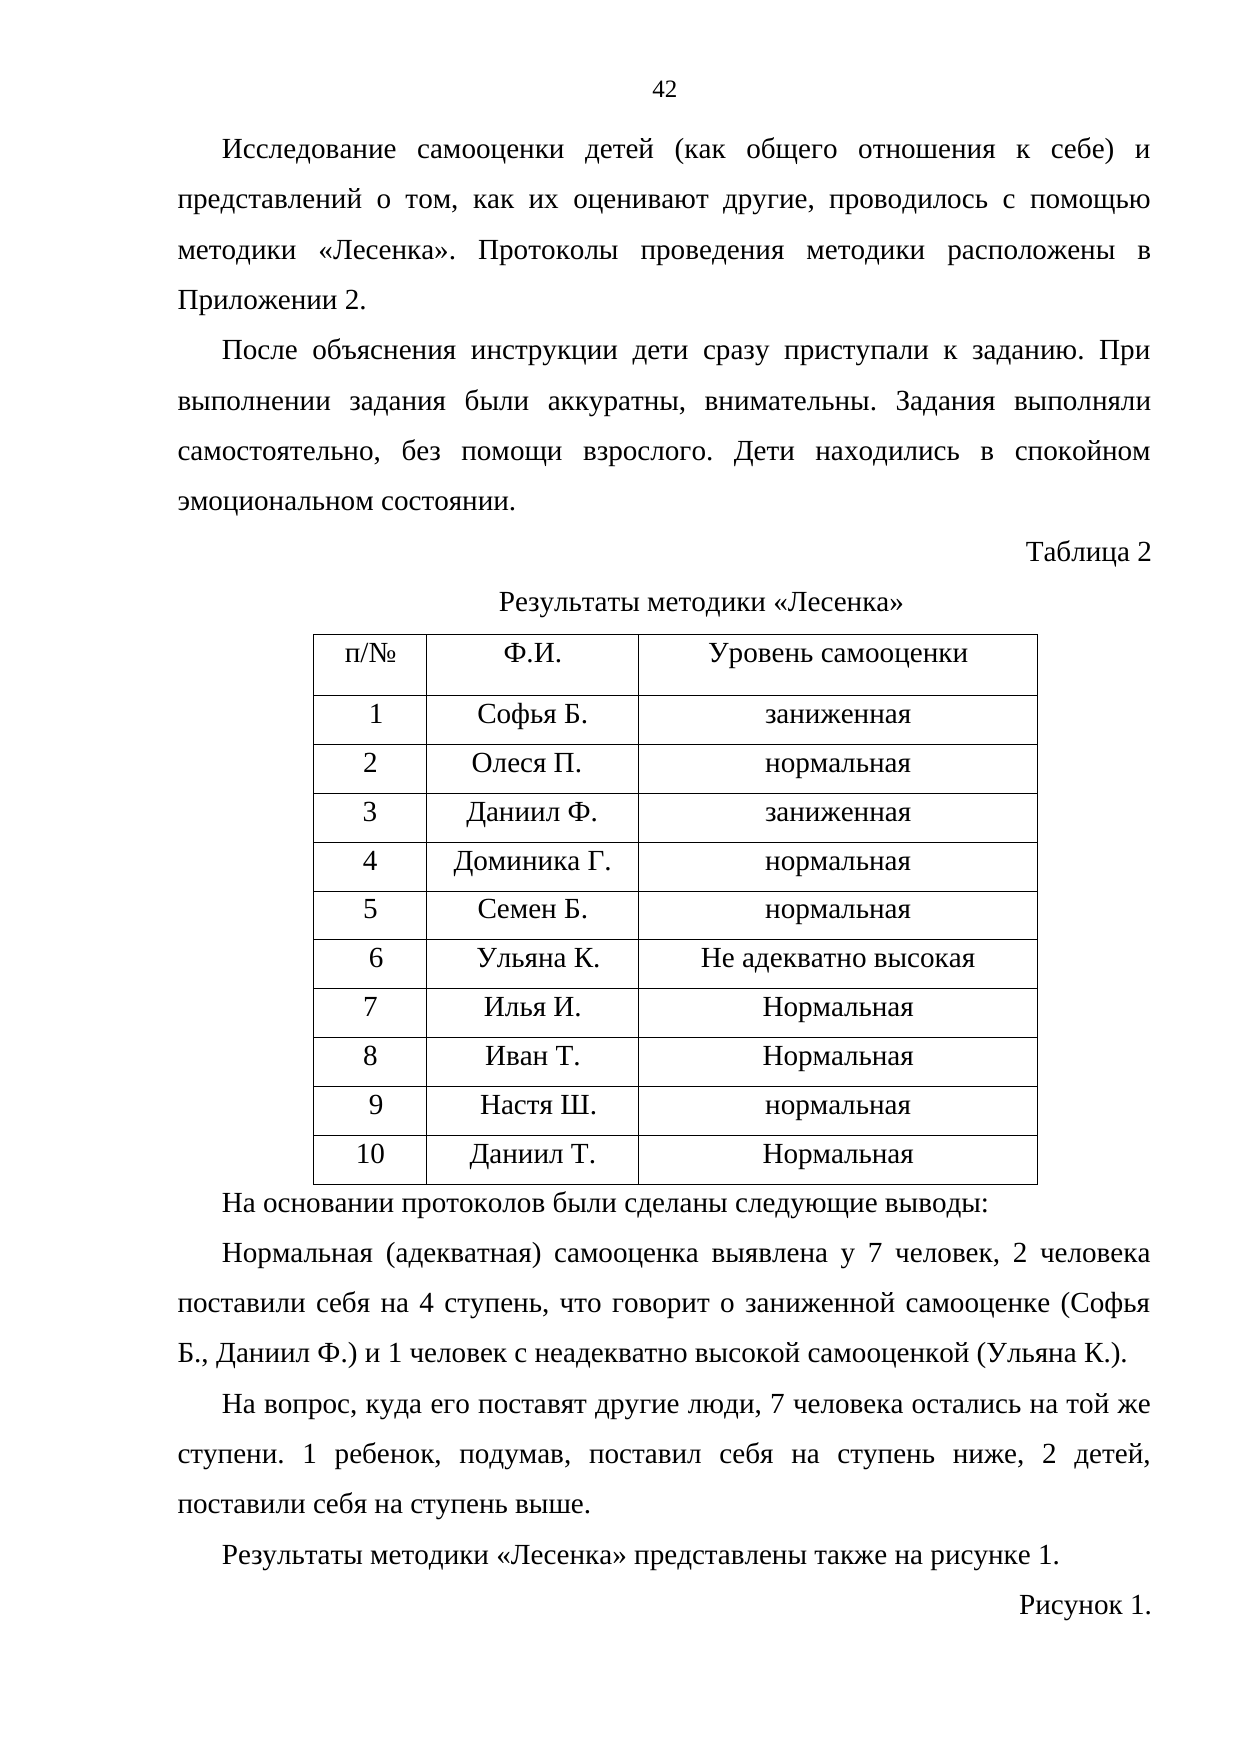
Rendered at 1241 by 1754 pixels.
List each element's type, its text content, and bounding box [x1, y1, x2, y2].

table_cell 5 [314, 892, 426, 939]
table_cell 8 [314, 1038, 426, 1086]
table_cell нормальная [639, 892, 1037, 939]
table_cell 9 [314, 1087, 426, 1135]
text Исследование самооценки детей (как общего отношения к себе) и представлений о том, как их оценивают другие, проводилось с помощью методики «Лесенка». Протоколы проведения методики расположены в Приложении 2. [177, 131, 1152, 316]
table_cell 7 [314, 989, 426, 1037]
table_cell Даниил Т. [427, 1136, 638, 1184]
table_header п/№ [314, 635, 426, 695]
text Рисунок 1. [177, 1587, 1152, 1621]
table_cell Нормальная [639, 1136, 1037, 1184]
table_cell заниженная [639, 794, 1037, 842]
text Результаты методики «Лесенка» представлены также на рисунке 1. [177, 1537, 1152, 1570]
table_cell 6 [314, 940, 426, 988]
table_cell нормальная [639, 1087, 1037, 1135]
table_cell Даниил Ф. [427, 794, 638, 842]
table_cell Доминика Г. [427, 843, 638, 891]
text После объяснения инструкции дети сразу приступали к заданию. При выполнении задания были аккуратны, внимательны. Задания выполняли самостоятельно, без помощи взрослого. Дети находились в спокойном эмоциональном состоянии. [177, 332, 1152, 517]
table_cell Нормальная [639, 989, 1037, 1037]
table_cell Олеся П. [427, 745, 638, 793]
text Нормальная (адекватная) самооценка выявлена у 7 человек, 2 человека поставили себя на 4 ступень, что говорит о заниженной самооценке (Софья Б., Даниил Ф.) и 1 человек с неадекватно высокой самооценкой (Ульяна К.). [177, 1235, 1152, 1369]
table_cell 4 [314, 843, 426, 891]
table_cell нормальная [639, 843, 1037, 891]
table_cell 1 [314, 696, 426, 744]
text Результаты методики «Лесенка» [177, 584, 1152, 618]
table_cell Иван Т. [427, 1038, 638, 1086]
table_cell 2 [314, 745, 426, 793]
table_cell заниженная [639, 696, 1037, 744]
table_cell Илья И. [427, 989, 638, 1037]
table_cell Софья Б. [427, 696, 638, 744]
table_header Ф.И. [427, 635, 638, 695]
table_cell Семен Б. [427, 892, 638, 939]
table_cell Настя Ш. [427, 1087, 638, 1135]
text На основании протоколов были сделаны следующие выводы: [177, 1185, 1152, 1218]
text Таблица 2 [177, 534, 1152, 567]
table_cell 3 [314, 794, 426, 842]
table_cell Нормальная [639, 1038, 1037, 1086]
table_cell 10 [314, 1136, 426, 1184]
text На вопрос, куда его поставят другие люди, 7 человека остались на той же ступени. 1 ребенок, подумав, поставил себя на ступень ниже, 2 детей, поставили себя на ступень выше. [177, 1386, 1152, 1520]
table_cell Не адекватно высокая [639, 940, 1037, 988]
table_cell нормальная [639, 745, 1037, 793]
table_header Уровень самооценки [639, 635, 1037, 695]
table_cell Ульяна К. [427, 940, 638, 988]
